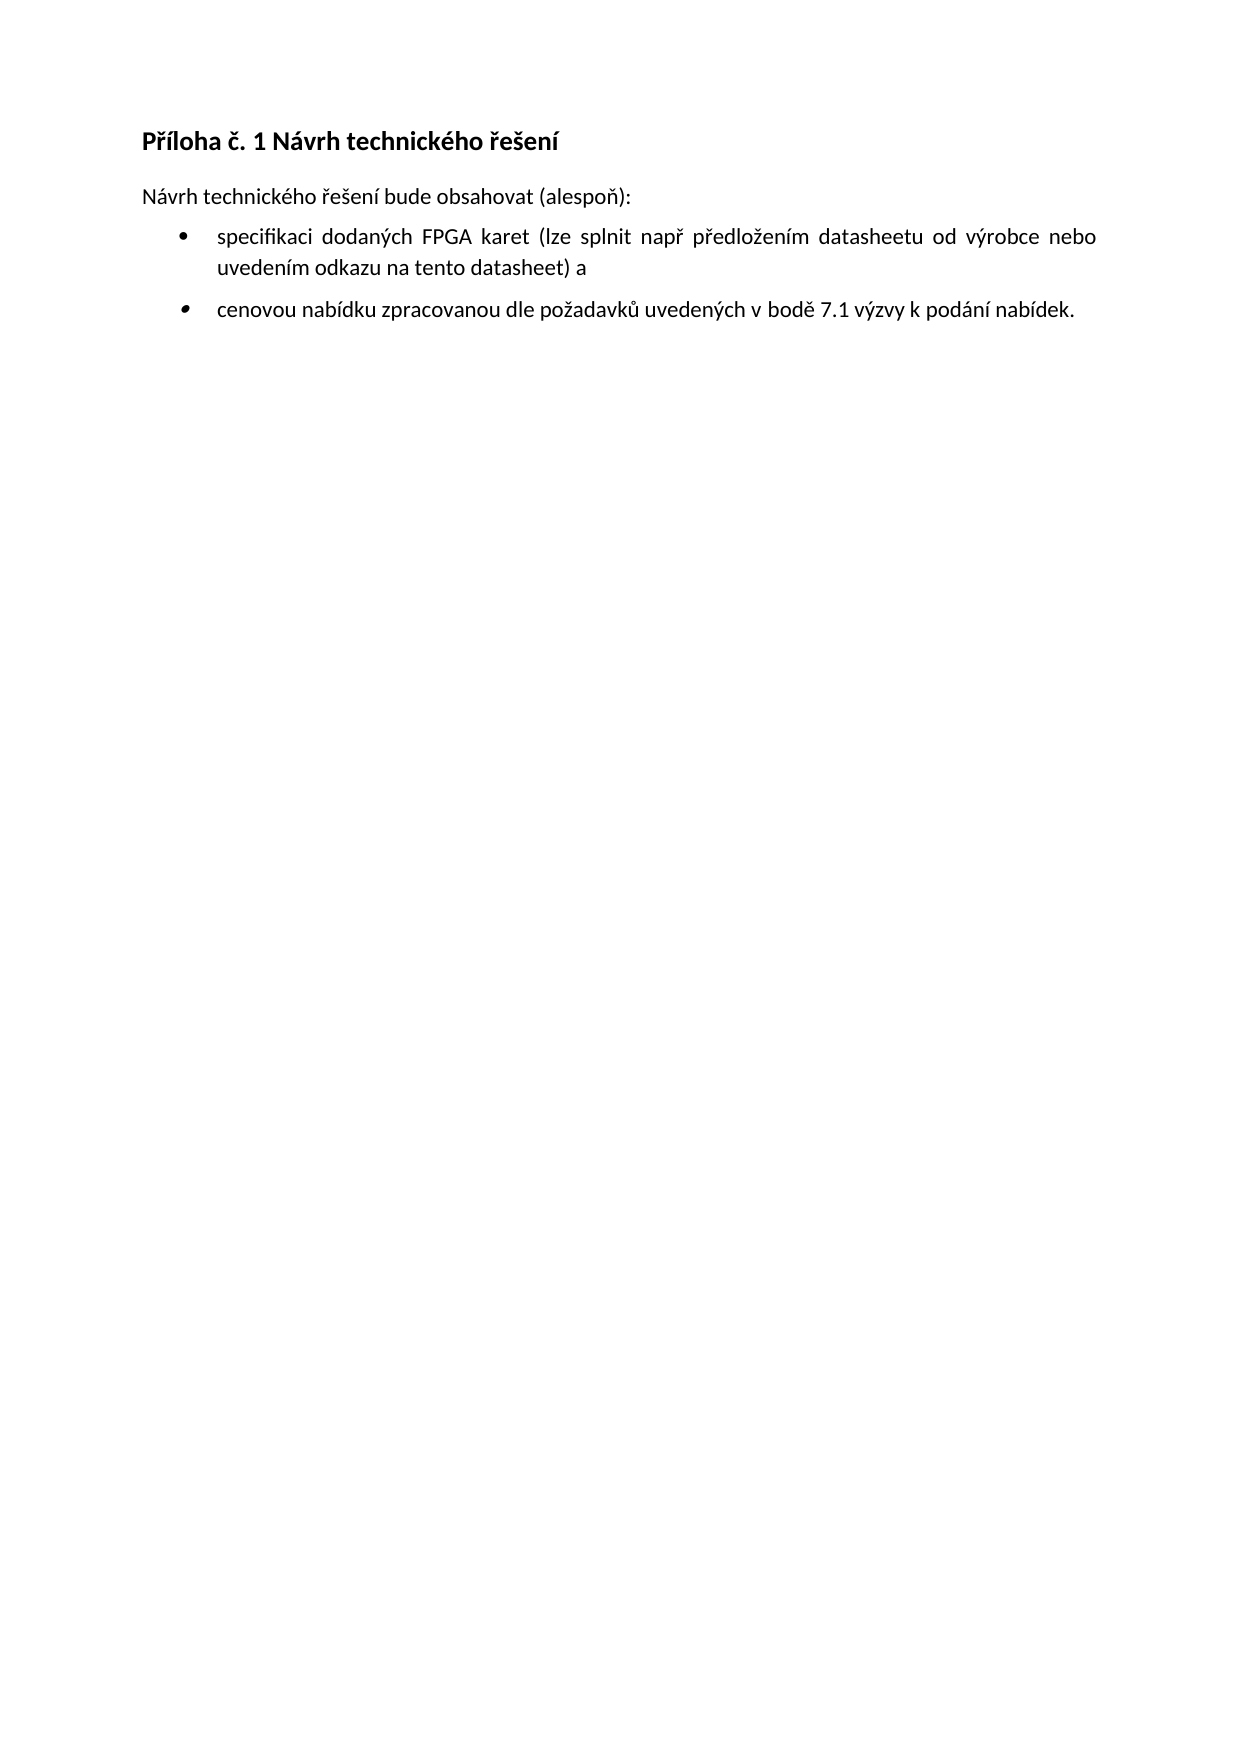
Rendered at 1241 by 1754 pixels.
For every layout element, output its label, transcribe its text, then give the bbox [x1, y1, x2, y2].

list cenovou nabídku zpracovanou dle požadavků uvedených v bodě 7.1 výzvy k podání nabídek. [179, 295, 1098, 323]
text Návrh technického řešení bude obsahovat (alespoň): [142, 182, 1098, 210]
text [142, 124, 1098, 157]
list specifikaci dodaných FPGA karet (lze splnit např předložením datasheetu od výrobce nebo uvedením odkazu na tento datasheet) a [179, 222, 1098, 281]
